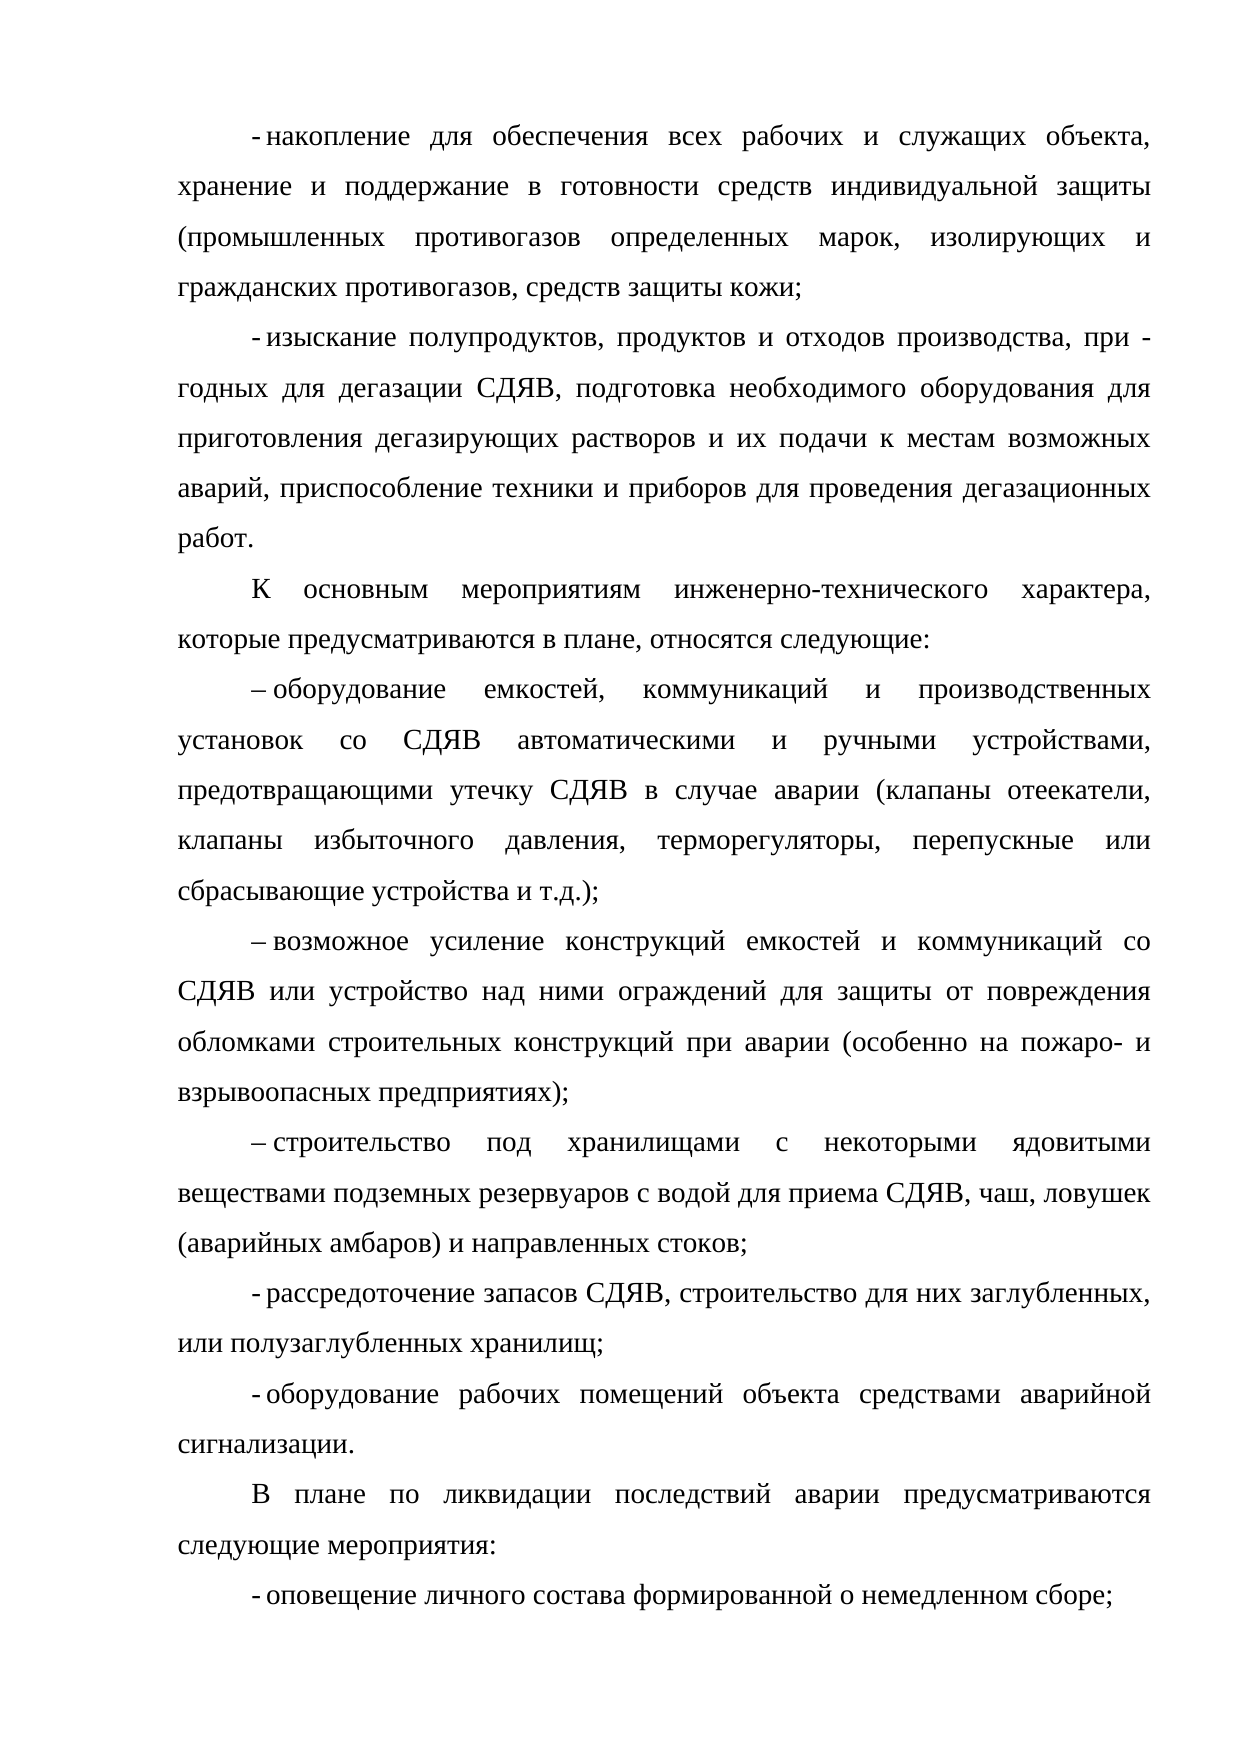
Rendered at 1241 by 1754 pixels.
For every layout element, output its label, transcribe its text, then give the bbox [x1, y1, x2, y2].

list изыскание полупродуктов, продуктов и отходов производства, при - годных для дегазации СДЯВ, подготовка необходимого оборудования для приготовления дегазирующих растворов и их подачи к местам возможных аварий, приспособление техники и приборов для проведения дегазационных работ. [177, 319, 1152, 554]
text – возможное усиление конструкций емкостей и коммуникаций со СДЯВ или устройство над ними ограждений для защиты от повреждения обломками строительных конструкций при аварии (особенно на пожаро- и взрывоопасных предприятиях); [177, 923, 1152, 1108]
list рассредоточение запасов СДЯВ, строительство для них заглубленных, или полузаглубленных хранилищ; [177, 1275, 1152, 1359]
text В плане по ликвидации последствий аварии предусматриваются следующие мероприятия: [177, 1477, 1152, 1560]
text – оборудование емкостей, коммуникаций и производственных установок со СДЯВ автоматическими и ручными устройствами, предотвращающими утечку СДЯВ в случае аварии (клапаны отеекатели, клапаны избыточного давления, терморегуляторы, перепускные или сбрасывающие устройства и т.д.); [177, 672, 1152, 906]
text К основным мероприятиям инженерно-технического характера, которые предусматриваются в плане, относятся следующие: [177, 571, 1152, 655]
list накопление для обеспечения всех рабочих и служащих объекта, хранение и поддержание в готовности средств индивидуальной защиты (промышленных противогазов определенных марок, изолирующих и гражданских противогазов, средств защиты кожи; [177, 118, 1152, 303]
list оповещение личного состава формированной о немедленном сборе; [177, 1577, 1152, 1611]
list оборудование рабочих помещений объекта средствами аварийной сигнализации. [177, 1376, 1152, 1460]
text – строительство под хранилищами с некоторыми ядовитыми веществами подземных резервуаров с водой для приема СДЯВ, чаш, ловушек (аварийных амбаров) и направленных стоков; [177, 1124, 1152, 1258]
